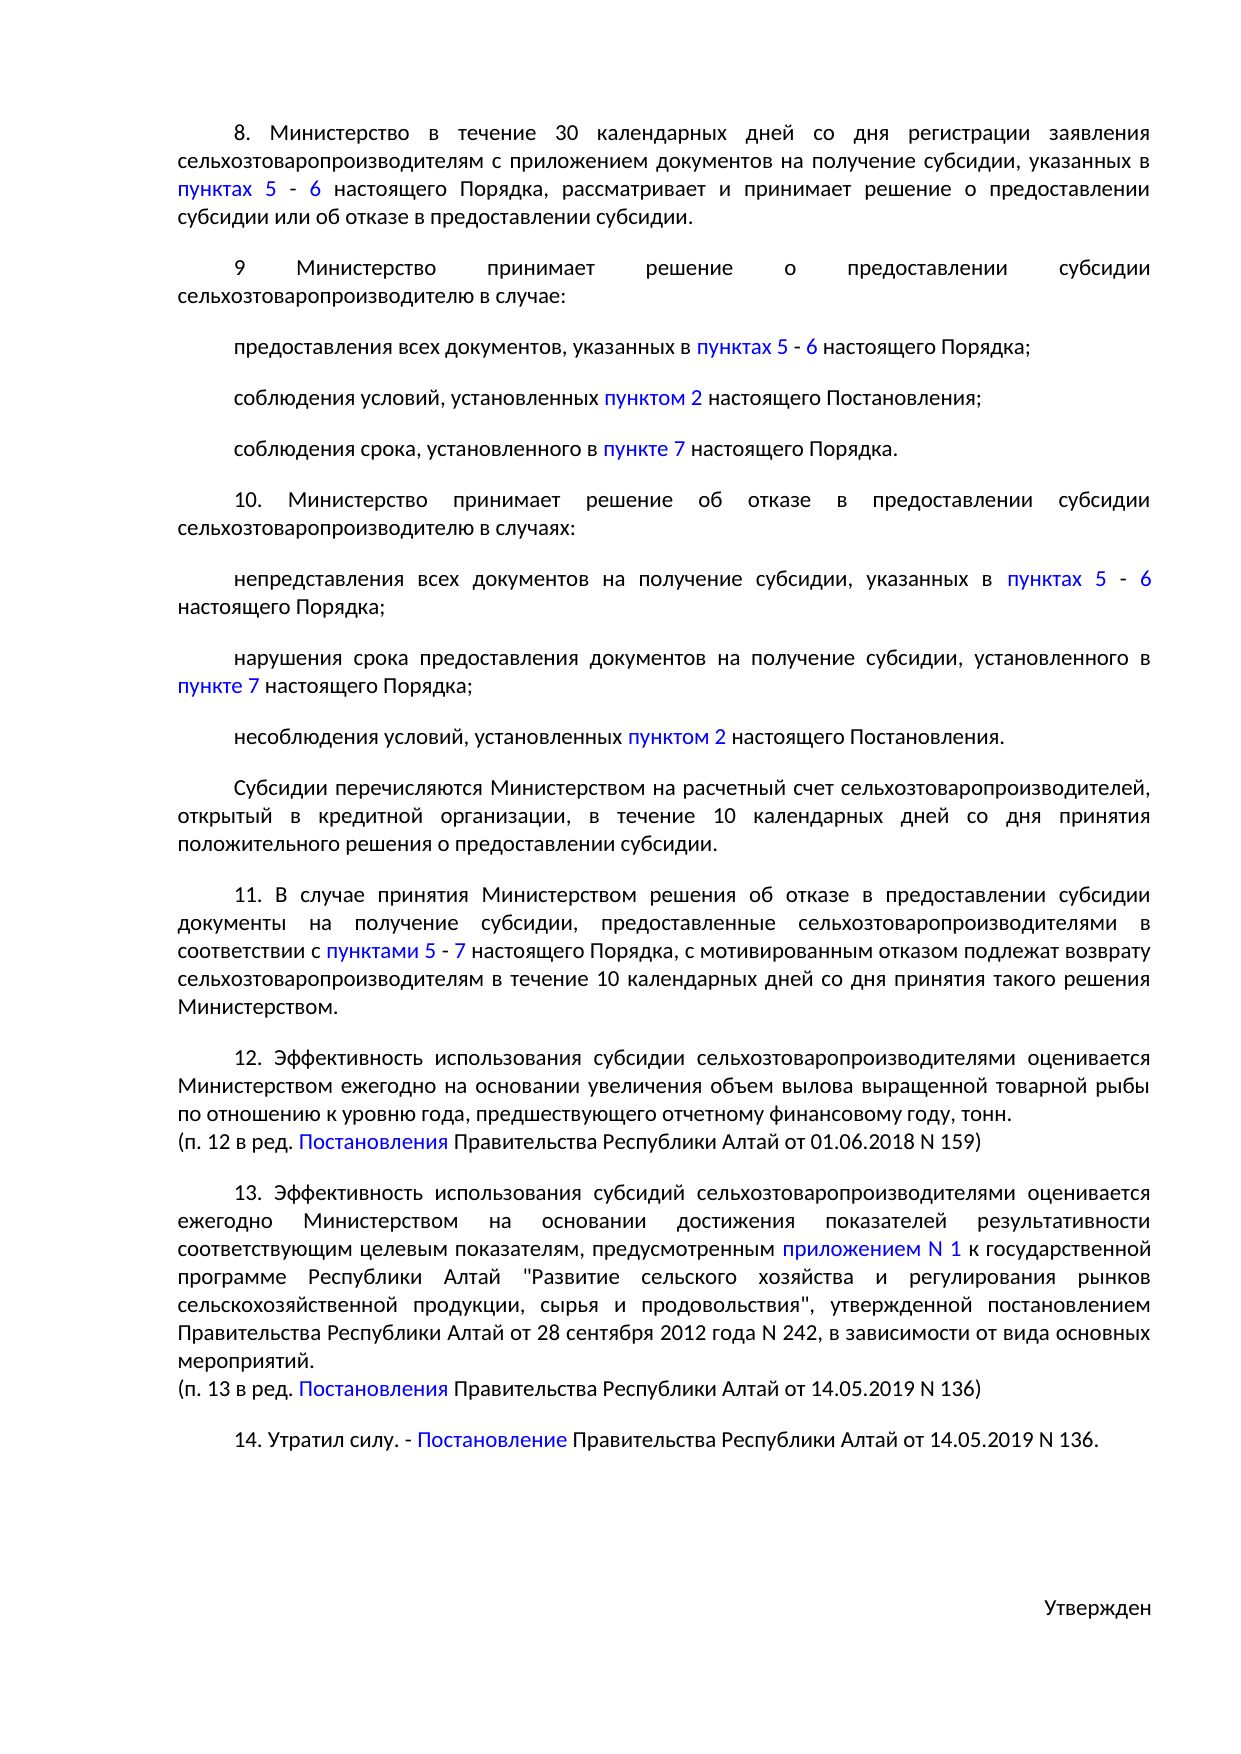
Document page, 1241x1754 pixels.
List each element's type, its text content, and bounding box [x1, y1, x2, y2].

text непредставления всех документов на получение субсидии, указанных в пунктах 5 - 6 настоящего Порядка; [177, 564, 1152, 620]
text нарушения срока предоставления документов на получение субсидии, установленного в пункте 7 настоящего Порядка; [177, 643, 1152, 699]
text 14. Утратил силу. - Постановление Правительства Республики Алтай от 14.05.2019 N 136. [177, 1425, 1152, 1453]
text (п. 13 в ред. Постановления Правительства Республики Алтай от 14.05.2019 N 136) [177, 1374, 1152, 1402]
text соблюдения условий, установленных пунктом 2 настоящего Постановления; [177, 383, 1152, 411]
text предоставления всех документов, указанных в пунктах 5 - 6 настоящего Порядка; [177, 332, 1152, 360]
text 10. Министерство принимает решение об отказе в предоставлении субсидии сельхозтоваропроизводителю в случаях: [177, 485, 1152, 541]
text несоблюдения условий, установленных пунктом 2 настоящего Постановления. [177, 722, 1152, 750]
text 9 Министерство принимает решение о предоставлении субсидии сельхозтоваропроизводителю в случае: [177, 253, 1152, 309]
text 12. Эффективность использования субсидии сельхозтоваропроизводителями оценивается Министерством ежегодно на основании увеличения объем вылова выращенной товарной рыбы по отношению к уровню года, предшествующего отчетному финансовому году, тонн. [177, 1043, 1152, 1127]
text 13. Эффективность использования субсидий сельхозтоваропроизводителями оценивается ежегодно Министерством на основании достижения показателей результативности соответствующим целевым показателям, предусмотренным приложением N 1 к государственной программе Республики Алтай "Развитие сельского хозяйства и регулирования рынков сельскохозяйственной продукции, сырья и продовольствия", утвержденной постановлением Правительства Республики Алтай от 28 сентября 2012 года N 242, в зависимости от вида основных мероприятий. [177, 1178, 1152, 1374]
text Субсидии перечисляются Министерством на расчетный счет сельхозтоваропроизводителей, открытый в кредитной организации, в течение 10 календарных дней со дня принятия положительного решения о предоставлении субсидии. [177, 773, 1152, 857]
text Утвержден [177, 1593, 1152, 1621]
text (п. 12 в ред. Постановления Правительства Республики Алтай от 01.06.2018 N 159) [177, 1127, 1152, 1155]
text соблюдения срока, установленного в пункте 7 настоящего Порядка. [177, 434, 1152, 462]
text 8. Министерство в течение 30 календарных дней со дня регистрации заявления сельхозтоваропроизводителям с приложением документов на получение субсидии, указанных в пунктах 5 - 6 настоящего Порядка, рассматривает и принимает решение о предоставлении субсидии или об отказе в предоставлении субсидии. [177, 118, 1152, 230]
text 11. В случае принятия Министерством решения об отказе в предоставлении субсидии документы на получение субсидии, предоставленные сельхозтоваропроизводителями в соответствии с пунктами 5 - 7 настоящего Порядка, с мотивированным отказом подлежат возврату сельхозтоваропроизводителям в течение 10 календарных дней со дня принятия такого решения Министерством. [177, 880, 1152, 1020]
